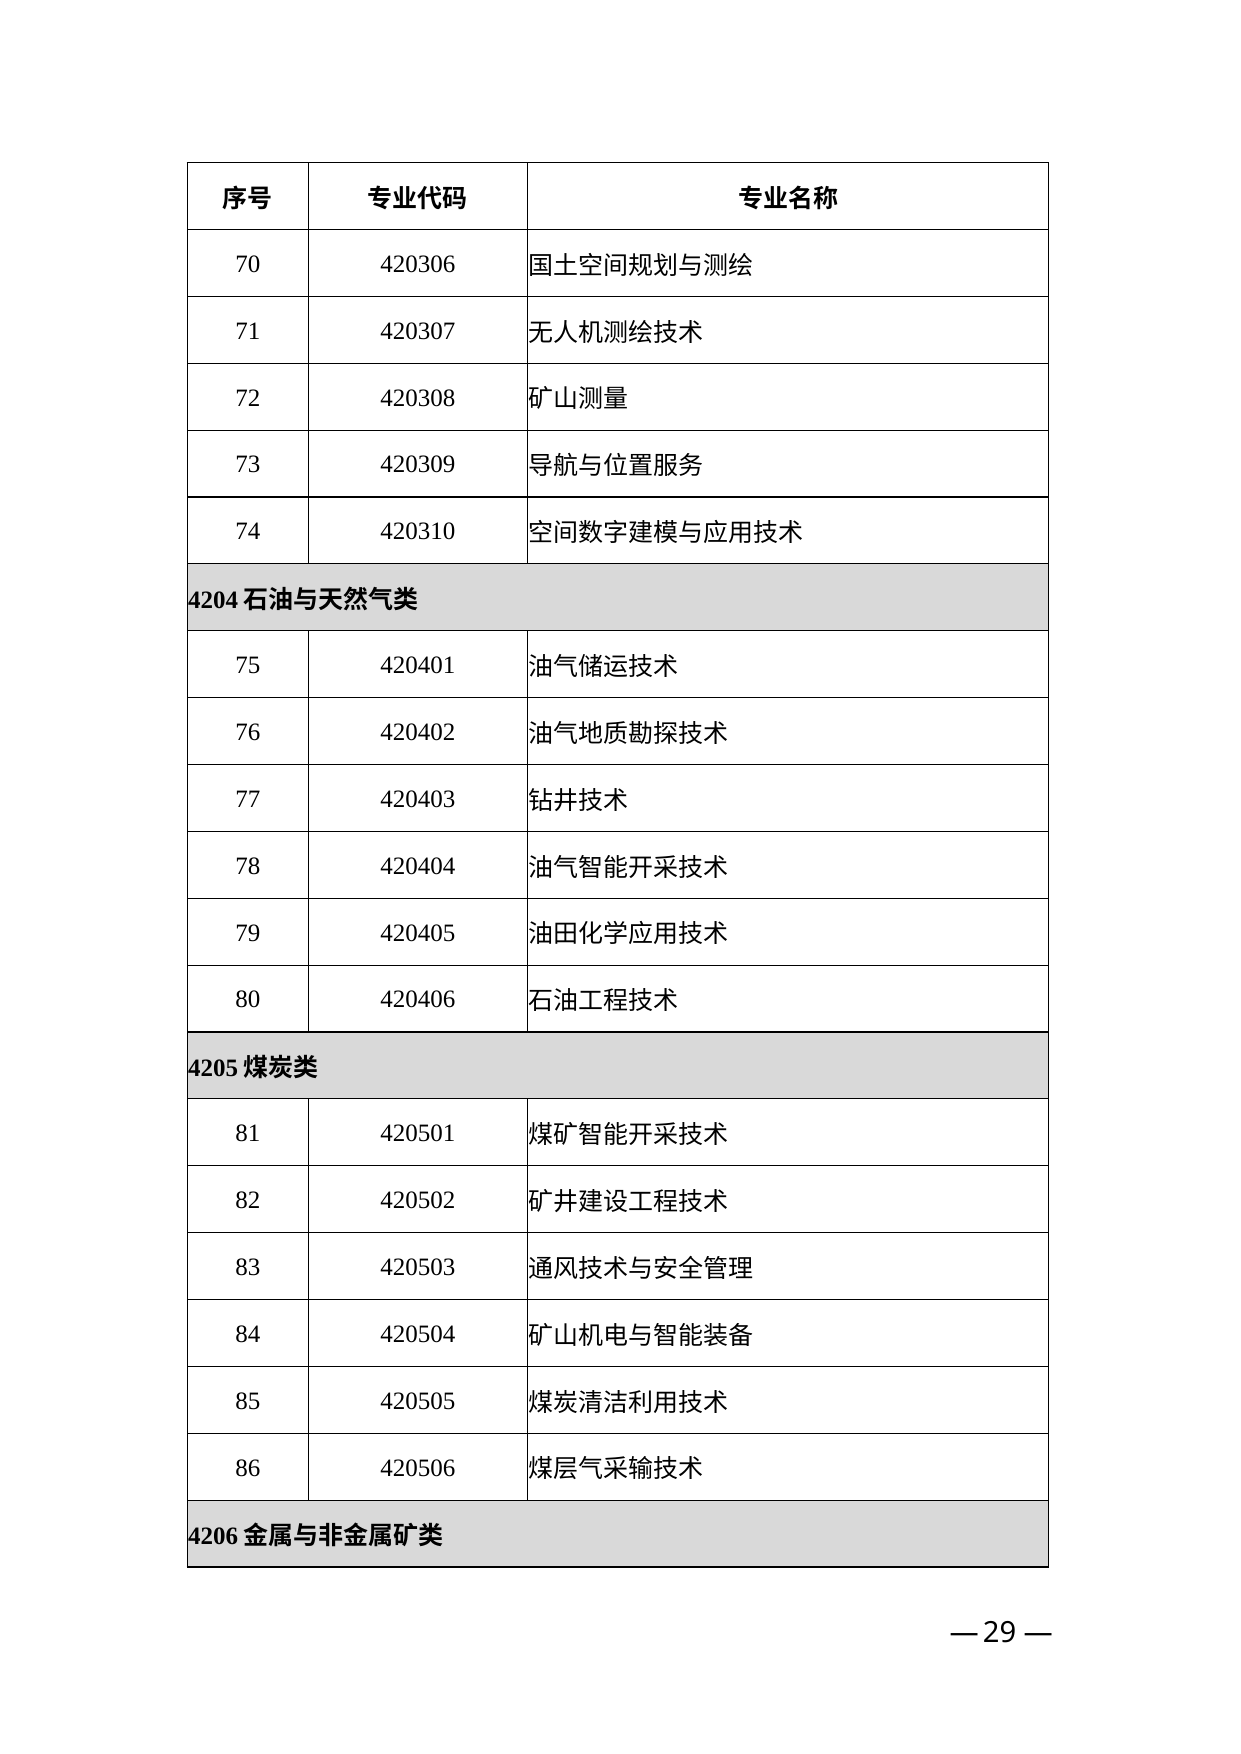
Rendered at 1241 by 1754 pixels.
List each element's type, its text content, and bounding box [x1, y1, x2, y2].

table_cell 4205煤炭类 [188, 1033, 1048, 1098]
table_cell 73 [188, 431, 308, 496]
table_cell 79 [188, 899, 308, 964]
table_cell 75 [188, 631, 308, 697]
table_cell 420404 [309, 832, 527, 898]
table_cell 82 [188, 1166, 308, 1232]
table_cell 71 [188, 297, 308, 363]
table_cell 420402 [309, 698, 527, 764]
table_cell 85 [188, 1367, 308, 1433]
table_cell 矿山机电与智能装备 [528, 1300, 1048, 1366]
table_cell 420405 [309, 899, 527, 964]
table_cell 80 [188, 966, 308, 1031]
table_cell 77 [188, 765, 308, 831]
table_cell 4206金属与非金属矿类 [188, 1501, 1048, 1566]
table_cell 420502 [309, 1166, 527, 1232]
table_cell 国土空间规划与测绘 [528, 230, 1048, 296]
table_cell 86 [188, 1434, 308, 1499]
table_cell 导航与位置服务 [528, 431, 1048, 496]
table_cell 煤层气采输技术 [528, 1434, 1048, 1499]
table_cell 油田化学应用技术 [528, 899, 1048, 964]
table_cell 420307 [309, 297, 527, 363]
table_cell 420505 [309, 1367, 527, 1433]
table_cell 4204石油与天然气类 [188, 564, 1048, 630]
table_cell 420309 [309, 431, 527, 496]
table_cell 78 [188, 832, 308, 898]
table_cell 72 [188, 364, 308, 429]
table_cell 420308 [309, 364, 527, 429]
table_cell 420403 [309, 765, 527, 831]
table_cell 油气地质勘探技术 [528, 698, 1048, 764]
table_header 专业名称 [528, 163, 1048, 229]
table_cell 420503 [309, 1233, 527, 1299]
table_cell 420310 [309, 498, 527, 563]
table_cell 油气储运技术 [528, 631, 1048, 697]
table_cell 74 [188, 498, 308, 563]
table_cell 420504 [309, 1300, 527, 1366]
table_cell 420506 [309, 1434, 527, 1499]
table_cell 420401 [309, 631, 527, 697]
table_cell 钻井技术 [528, 765, 1048, 831]
table_cell 83 [188, 1233, 308, 1299]
table_cell 油气智能开采技术 [528, 832, 1048, 898]
table_cell 煤炭清洁利用技术 [528, 1367, 1048, 1433]
table_cell 矿山测量 [528, 364, 1048, 429]
table_cell 81 [188, 1099, 308, 1165]
table_cell 煤矿智能开采技术 [528, 1099, 1048, 1165]
table_cell 无人机测绘技术 [528, 297, 1048, 363]
table_cell 420406 [309, 966, 527, 1031]
table_cell 420501 [309, 1099, 527, 1165]
table_cell 通风技术与安全管理 [528, 1233, 1048, 1299]
table_cell 矿井建设工程技术 [528, 1166, 1048, 1232]
table_header 序号 [188, 163, 308, 229]
table_cell 石油工程技术 [528, 966, 1048, 1031]
table_cell 76 [188, 698, 308, 764]
table_cell 84 [188, 1300, 308, 1366]
table_cell 420306 [309, 230, 527, 296]
table_cell 70 [188, 230, 308, 296]
table_header 专业代码 [309, 163, 527, 229]
table_cell 空间数字建模与应用技术 [528, 498, 1048, 563]
